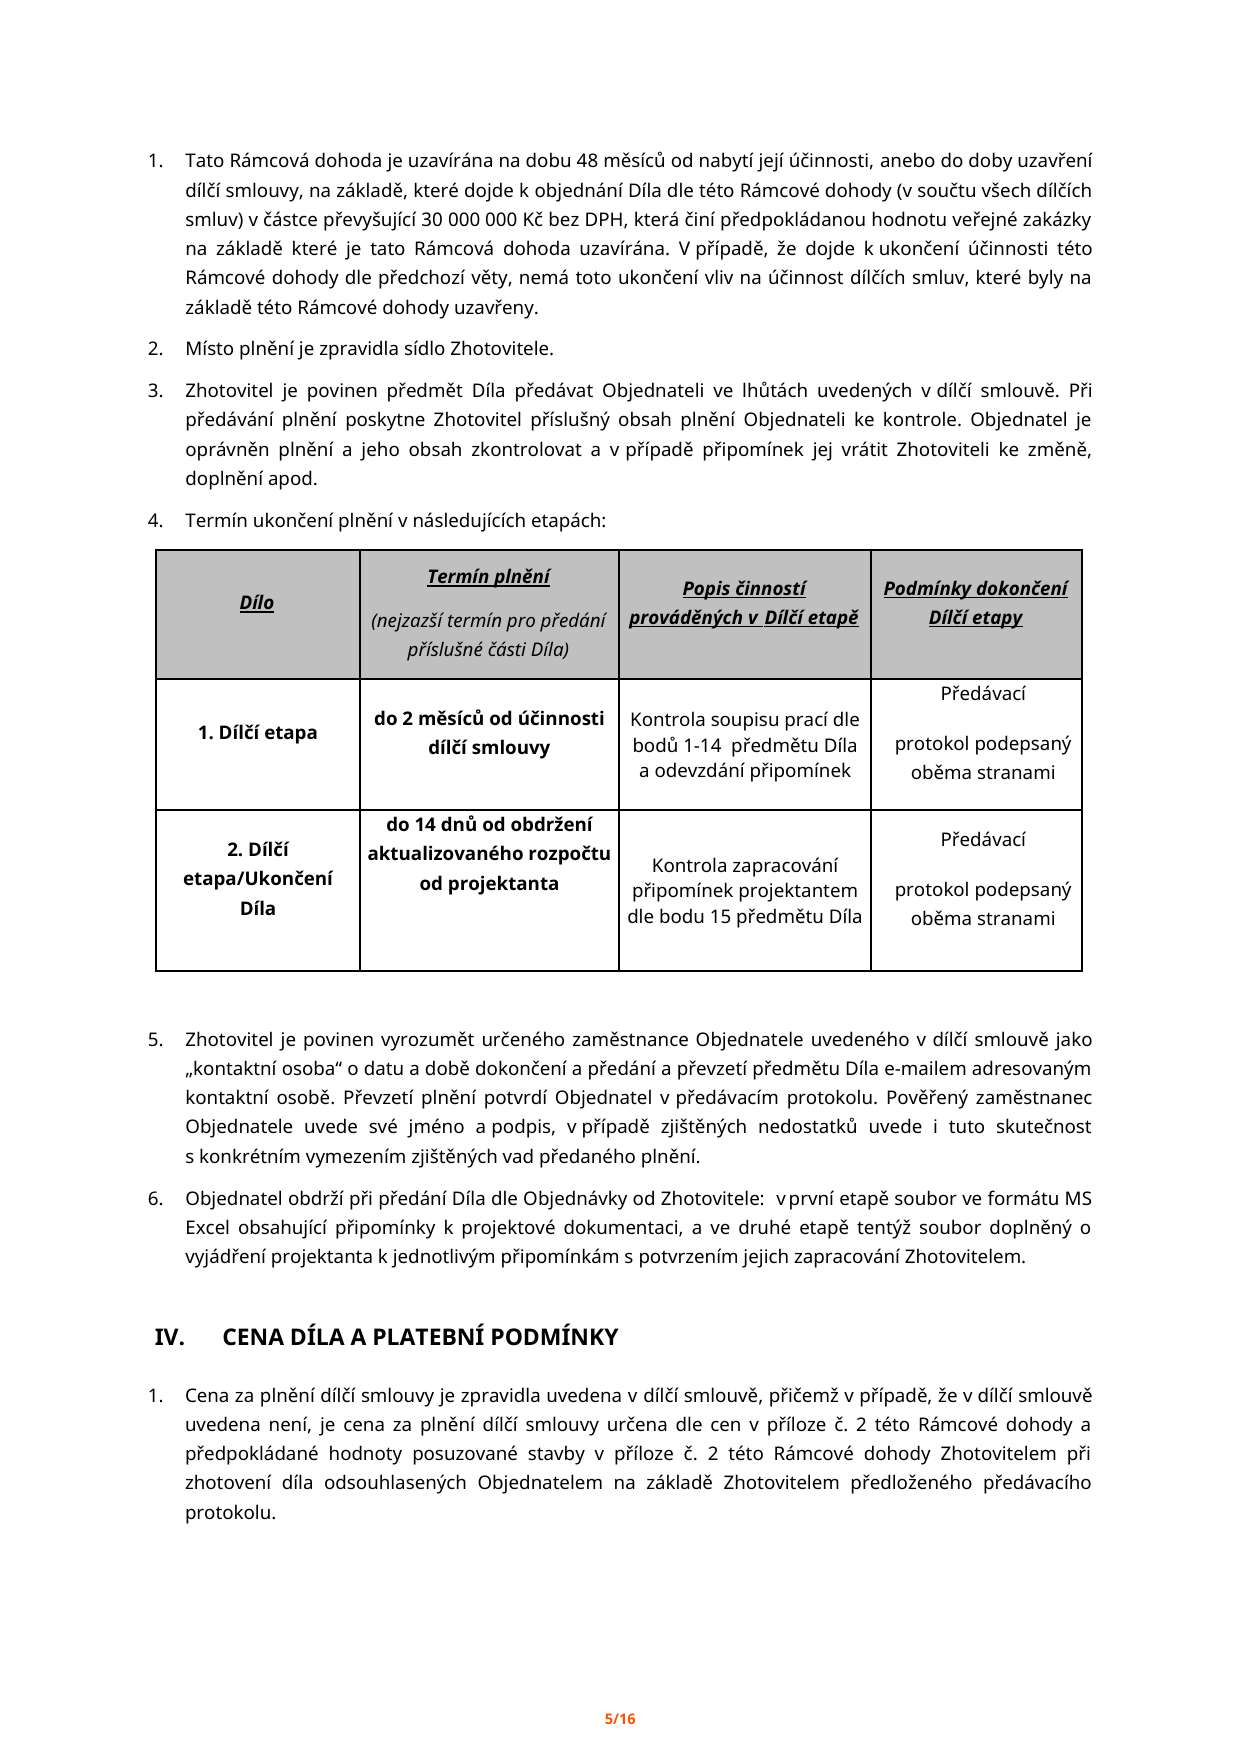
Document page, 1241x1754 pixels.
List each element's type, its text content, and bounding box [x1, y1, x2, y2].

table_cell do 2 měsíců od účinnosti dílčí smlouvy [361, 680, 618, 809]
table_cell Předávací protokol podepsaný oběma stranami [872, 811, 1081, 969]
table_cell 2. Dílčí etapa/Ukončení Díla [157, 811, 359, 969]
text Zhotovitel je povinen vyrozumět určeného zaměstnance Objednatele uvedeného v dílčí smlouvě jako „kontaktní osoba“ o datu a době dokončení a předání a převzetí předmětu Díla e-mailem adresovaným kontaktní osobě. Převzetí plnění potvrdí Objednatel v předávacím protokolu. Pověřený zaměstnanec Objednatele uvede své jméno a podpis, v případě zjištěných nedostatků uvede i tuto skutečnost s konkrétním vymezením zjištěných vad předaného plnění. [148, 1026, 1093, 1168]
list CENA DÍLA A PLATEBNÍ PODMÍNKY [185, 1321, 1093, 1352]
table_cell Kontrola zapracování připomínek projektantem dle bodu 15 předmětu Díla [620, 811, 870, 969]
table_header Dílo [157, 551, 359, 678]
text Objednatel obdrží při předání Díla dle Objednávky od Zhotovitele: v první etapě soubor ve formátu MS Excel obsahující připomínky k projektové dokumentaci, a ve druhé etapě tentýž soubor doplněný o vyjádření projektanta k jednotlivým připomínkám s potvrzením jejich zapracování Zhotovitelem. [148, 1185, 1093, 1269]
text Zhotovitel je povinen předmět Díla předávat Objednateli ve lhůtách uvedených v dílčí smlouvě. Při předávání plnění poskytne Zhotovitel příslušný obsah plnění Objednateli ke kontrole. Objednatel je oprávněn plnění a jeho obsah zkontrolovat a v případě připomínek jej vrátit Zhotoviteli ke změně, doplnění apod. [148, 377, 1093, 491]
text Termín ukončení plnění v následujících etapách: [148, 507, 1093, 533]
table_cell 1. Dílčí etapa [157, 680, 359, 809]
table_header Termín plnění [361, 551, 618, 605]
text Místo plnění je zpravidla sídlo Zhotovitele. [148, 336, 1093, 361]
table_header Popis činností prováděných v Dílčí etapě [620, 551, 870, 678]
table_cell do 14 dnů od obdržení aktualizovaného rozpočtu od projektanta [361, 811, 618, 969]
list Cena za plnění dílčí smlouvy je zpravidla uvedena v dílčí smlouvě, přičemž v případě, že v dílčí smlouvě uvedena není, je cena za plnění dílčí smlouvy určena dle cen v příloze č. 2 této Rámcové dohody a předpokládané hodnoty posuzované stavby v příloze č. 2 této Rámcové dohody Zhotovitelem při zhotovení díla odsouhlasených Objednatelem na základě Zhotovitelem předloženého předávacího protokolu. [148, 1382, 1093, 1524]
text Tato Rámcová dohoda je uzavírána na dobu 48 měsíců od nabytí její účinnosti, anebo do doby uzavření dílčí smlouvy, na základě, které dojde k objednání Díla dle této Rámcové dohody (v součtu všech dílčích smluv) v částce převyšující 30 000 000 Kč bez DPH, která činí předpokládanou hodnotu veřejné zakázky na základě které je tato Rámcová dohoda uzavírána. V případě, že dojde k ukončení účinnosti této Rámcové dohody dle předchozí věty, nemá toto ukončení vliv na účinnost dílčích smluv, které byly na základě této Rámcové dohody uzavřeny. [148, 148, 1093, 319]
table_header Podmínky dokončení Dílčí etapy [872, 551, 1081, 678]
table_cell Kontrola soupisu prací dle bodů 1-14 předmětu Díla a odevzdání připomínek [620, 680, 870, 809]
table_cell (nejzazší termín pro předání příslušné části Díla) [361, 605, 618, 678]
table_cell Předávací protokol podepsaný oběma stranami [872, 680, 1081, 809]
